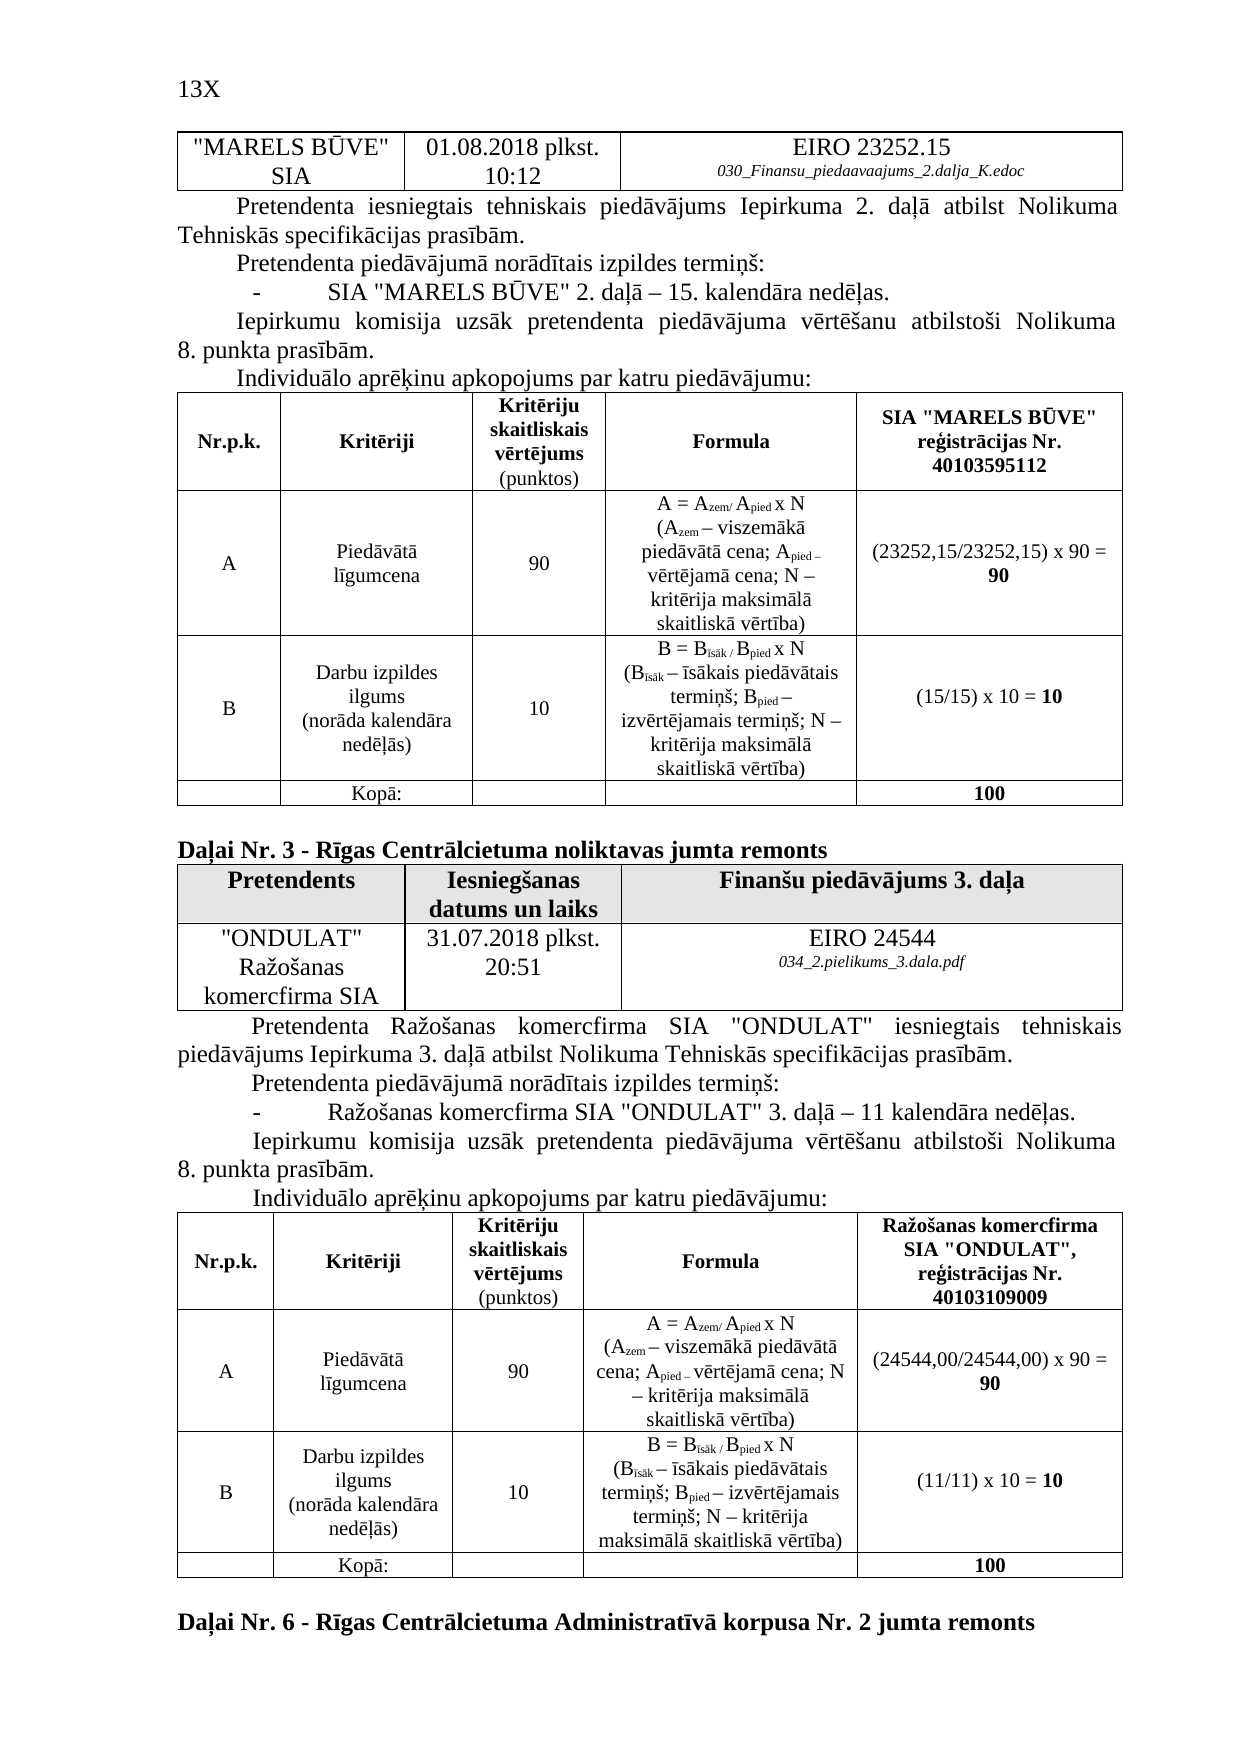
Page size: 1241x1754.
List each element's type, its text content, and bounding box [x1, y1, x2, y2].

text Individuālo aprēķinu apkopojums par katru piedāvājumu: [177, 363, 1118, 392]
table_header Formula [606, 393, 856, 489]
text Iepirkumu komisija uzsāk pretendenta piedāvājuma vērtēšanu atbilstoši Nolikuma 8. punkta prasībām. [177, 306, 1117, 363]
table_cell 100 [858, 1553, 1122, 1577]
table_cell Darbu izpildes ilgums (norāda kalendāra nedēļās) [281, 636, 472, 780]
table_cell "MARELS BŪVE" SIA [178, 133, 404, 190]
table_cell 10 [453, 1432, 583, 1552]
table_cell A [178, 1310, 273, 1431]
table_cell [584, 1553, 857, 1577]
table_cell [178, 1553, 273, 1577]
text Pretendenta piedāvājumā norādītais izpildes termiņš: [177, 1068, 1117, 1097]
text Iepirkumu komisija uzsāk pretendenta piedāvājuma vērtēšanu atbilstoši Nolikuma 8. punkta prasībām. [177, 1126, 1117, 1183]
table_header SIA "MARELS BŪVE" reģistrācijas Nr. 40103595112 [857, 393, 1122, 489]
table_cell (23252,15/23252,15) x 90 = 90 [857, 491, 1122, 635]
table_cell EIRO 24544 034_2.pielikums_3.dala.pdf [622, 924, 1122, 1010]
text Pretendenta Ražošanas komercfirma SIA "ONDULAT" iesniegtais tehniskais piedāvājums Iepirkuma 3. daļā atbilst Nolikuma Tehniskās specifikācijas prasībām. [177, 1011, 1122, 1068]
table_header Iesniegšanas datums un laiks [406, 865, 621, 922]
table_cell Piedāvātā līgumcena [274, 1310, 452, 1431]
table_header Kritēriji [274, 1213, 452, 1309]
list SIA "MARELS BŪVE" 2. daļā – 15. kalendāra nedēļas. [215, 277, 1118, 306]
text Daļai Nr. 3 - Rīgas Centrālcietuma noliktavas jumta remonts [177, 835, 1122, 864]
text Pretendenta iesniegtais tehniskais piedāvājums Iepirkuma 2. daļā atbilst Nolikuma Tehniskās specifikācijas prasībām. [177, 191, 1118, 248]
table_cell 10 [473, 636, 605, 780]
table_cell B [178, 1432, 273, 1552]
table_cell A [178, 491, 280, 635]
table_cell [473, 781, 605, 805]
table_cell [453, 1553, 583, 1577]
table_header Kritēriju skaitliskais vērtējums (punktos) [453, 1213, 583, 1309]
table_cell [606, 781, 856, 805]
table_cell Kopā: [274, 1553, 452, 1577]
table_cell 90 [473, 491, 605, 635]
table_cell 01.08.2018 plkst. 10:12 [405, 133, 620, 190]
table_cell Piedāvātā līgumcena [281, 491, 472, 635]
table_cell (15/15) x 10 = 10 [857, 636, 1122, 780]
text Pretendenta piedāvājumā norādītais izpildes termiņš: [177, 248, 1118, 277]
table_cell Kopā: [281, 781, 472, 805]
table_header Formula [584, 1213, 857, 1309]
table_cell "ONDULAT" Ražošanas komercfirma SIA [178, 924, 404, 1010]
table_header Kritēriju skaitliskais vērtējums (punktos) [473, 393, 605, 489]
table_cell B [178, 636, 280, 780]
table_cell Darbu izpildes ilgums (norāda kalendāra nedēļās) [274, 1432, 452, 1552]
table_cell B = Bīsāk / Bpied x N (Bīsāk – īsākais piedāvātais termiņš; Bpied – izvērtējamais termiņš; N – kritērija maksimālā skaitliskā vērtība) [584, 1432, 857, 1552]
table_cell (24544,00/24544,00) x 90 = 90 [858, 1310, 1122, 1431]
table_cell (11/11) x 10 = 10 [858, 1432, 1122, 1552]
table_cell 31.07.2018 plkst. 20:51 [406, 924, 621, 1010]
table_cell [178, 781, 280, 805]
table_cell A = Azem/ Apied x N (Azem – viszemākā piedāvātā cena; Apied – vērtējamā cena; N – kritērija maksimālā skaitliskā vērtība) [584, 1310, 857, 1431]
table_header Nr.p.k. [178, 393, 280, 489]
table_header Finanšu piedāvājums 3. daļa [622, 865, 1122, 922]
table_header Nr.p.k. [178, 1213, 273, 1309]
table_header Kritēriji [281, 393, 472, 489]
text Daļai Nr. 6 - Rīgas Centrālcietuma Administratīvā korpusa Nr. 2 jumta remonts [177, 1607, 1122, 1636]
table_header Pretendents [178, 865, 404, 922]
text Individuālo aprēķinu apkopojums par katru piedāvājumu: [177, 1183, 1117, 1212]
list Ražošanas komercfirma SIA "ONDULAT" 3. daļā – 11 kalendāra nedēļas. [215, 1097, 1117, 1126]
table_cell 90 [453, 1310, 583, 1431]
table_cell 100 [857, 781, 1122, 805]
table_cell EIRO 23252.15 030_Finansu_piedaavaajums_2.dalja_K.edoc [621, 133, 1122, 190]
table_header Ražošanas komercfirma SIA "ONDULAT", reģistrācijas Nr. 40103109009 [858, 1213, 1122, 1309]
table_cell A = Azem/ Apied x N (Azem – viszemākā piedāvātā cena; Apied – vērtējamā cena; N – kritērija maksimālā skaitliskā vērtība) [606, 491, 856, 635]
table_cell B = Bīsāk / Bpied x N (Bīsāk – īsākais piedāvātais termiņš; Bpied – izvērtējamais termiņš; N – kritērija maksimālā skaitliskā vērtība) [606, 636, 856, 780]
